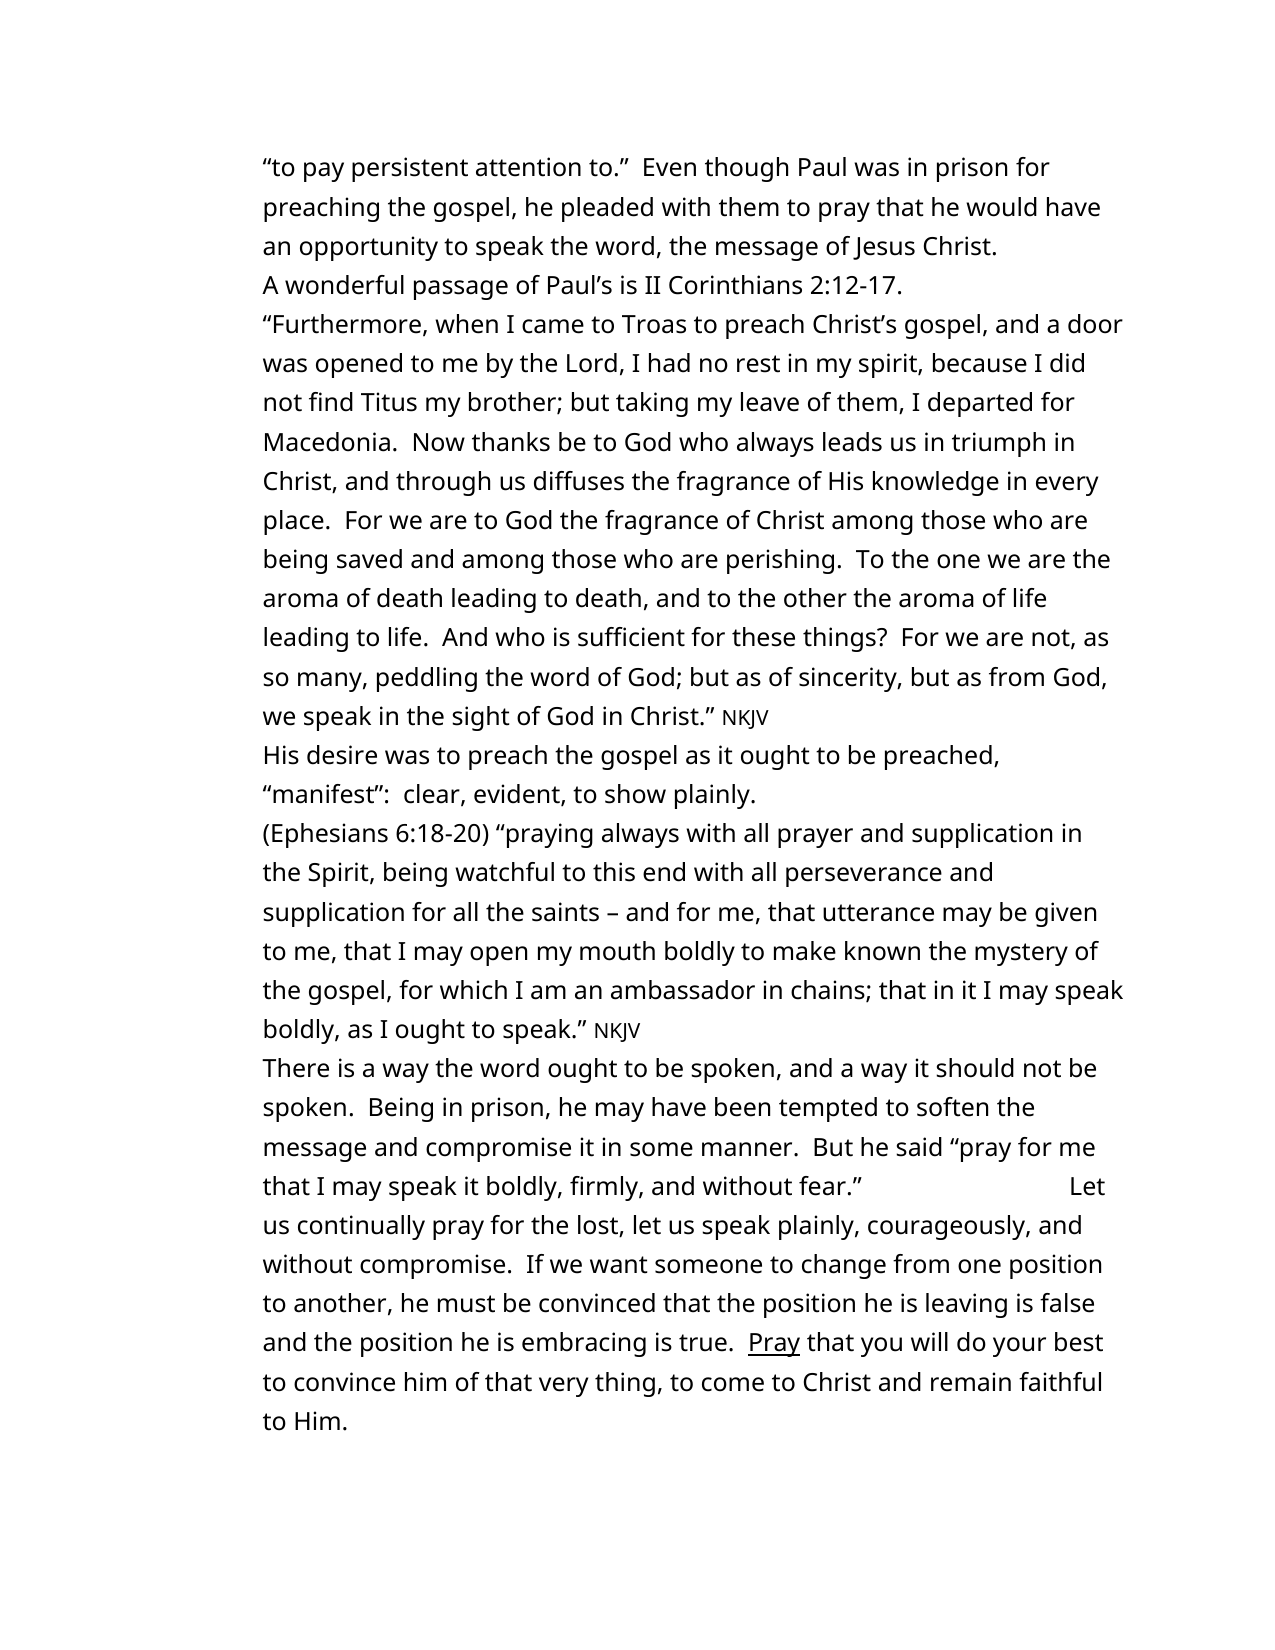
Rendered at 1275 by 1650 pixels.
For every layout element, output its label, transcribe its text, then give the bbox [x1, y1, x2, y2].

list A wonderful passage of Paul’s is II Corinthians 2:12-17. “Furthermore, when I came to Troas to preach Christ’s gospel, and a door was opened to me by the Lord, I had no rest in my spirit, because I did not find Titus my brother; but taking my leave of them, I departed for Macedonia. Now thanks be to God who always leads us in triumph in Christ, and through us diffuses the fragrance of His knowledge in every place. For we are to God the fragrance of Christ among those who are being saved and among those who are perishing. To the one we are the aroma of death leading to death, and to the other the aroma of life leading to life. And who is sufficient for these things? For we are not, as so many, peddling the word of God; but as of sincerity, but as from God, we speak in the sight of God in Christ.” NKJV His desire was to preach the gospel as it ought to be preached, “manifest”: clear, evident, to show plainly. (Ephesians 6:18-20) “praying always with all prayer and supplication in the Spirit, being watchful to this end with all perseverance and supplication for all the saints – and for me, that utterance may be given to me, that I may open my mouth boldly to make known the mystery of the gospel, for which I am an ambassador in chains; that in it I may speak boldly, as I ought to speak.” NKJV There is a way the word ought to be spoken, and a way it should not be spoken. Being in prison, he may have been tempted to soften the message and compromise it in some manner. But he said “pray for me that I may speak it boldly, firmly, and without fear.” Let us continually pray for the lost, let us speak plainly, courageously, and without compromise. If we want someone to change from one position to another, he must be convinced that the position he is leaving is false and the position he is embracing is true. Pray that you will do your best to convince him of that very thing, to come to Christ and remain faithful to Him. [262, 267, 1125, 1437]
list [187, 150, 1125, 262]
